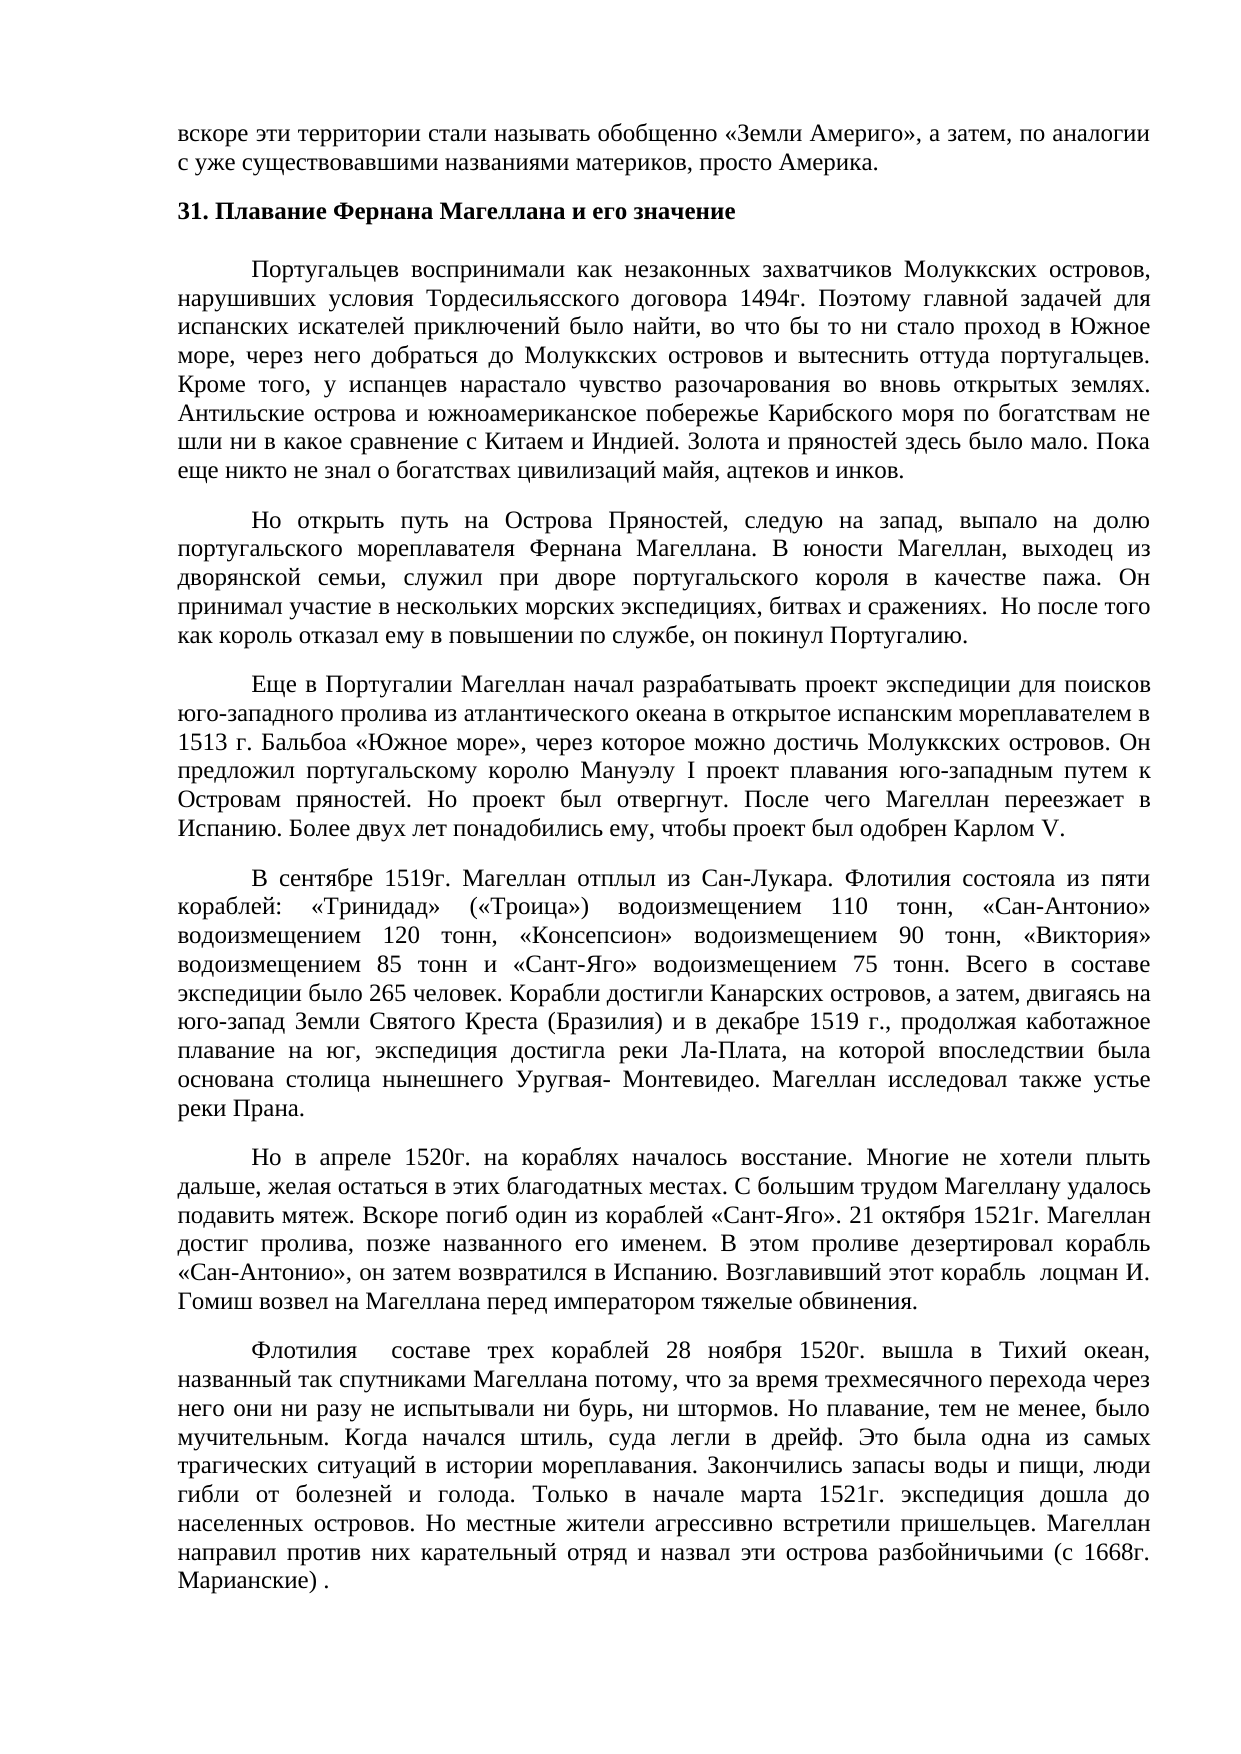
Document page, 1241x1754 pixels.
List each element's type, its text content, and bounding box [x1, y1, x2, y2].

list Плавание Фернана Магеллана и его значение [177, 196, 1152, 225]
text Но в апреле 1520г. на кораблях началось восстание. Многие не хотели плыть дальше, желая остаться в этих благодатных местах. С большим трудом Магеллану удалось подавить мятеж. Вскоре погиб один из кораблей «Сант-Яго». 21 октября 1521г. Магеллан достиг пролива, позже названного его именем. В этом проливе дезертировал корабль «Сан-Антонио», он затем возвратился в Испанию. Возглавивший этот корабль лоцман И. Гомиш возвел на Магеллана перед императором тяжелые обвинения. [177, 1142, 1152, 1315]
text Флотилия составе трех кораблей 28 ноября 1520г. вышла в Тихий океан, названный так спутниками Магеллана потому, что за время трехмесячного перехода через него они ни разу не испытывали ни бурь, ни штормов. Но плавание, тем не менее, было мучительным. Когда начался штиль, суда легли в дрейф. Это была одна из самых трагических ситуаций в истории мореплавания. Закончились запасы воды и пищи, люди гибли от болезней и голода. Только в начале марта 1521г. экспедиция дошла до населенных островов. Но местные жители агрессивно встретили пришельцев. Магеллан направил против них карательный отряд и назвал эти острова разбойничьими (с 1668г. Марианские) . [177, 1336, 1152, 1594]
text Но открыть путь на Острова Пряностей, следую на запад, выпало на долю португальского мореплавателя Фернана Магеллана. В юности Магеллан, выходец из дворянской семьи, служил при дворе португальского короля в качестве пажа. Он принимал участие в нескольких морских экспедициях, битвах и сражениях. Но после того как король отказал ему в повышении по службе, он покинул Португалию. [177, 505, 1152, 648]
text Португальцев воспринимали как незаконных захватчиков Молуккских островов, нарушивших условия Тордесильясского договора 1494г. Поэтому главной задачей для испанских искателей приключений было найти, во что бы то ни стало проход в Южное море, через него добраться до Молуккских островов и вытеснить оттуда португальцев. Кроме того, у испанцев нарастало чувство разочарования во вновь открытых землях. Антильские острова и южноамериканское побережье Карибского моря по богатствам не шли ни в какое сравнение с Китаем и Индией. Золота и пряностей здесь было мало. Пока еще никто не знал о богатствах цивилизаций майя, ацтеков и инков. [177, 254, 1152, 484]
text Еще в Португалии Магеллан начал разрабатывать проект экспедиции для поисков юго-западного пролива из атлантического океана в открытое испанским мореплавателем в 1513 г. Бальбоа «Южное море», через которое можно достичь Молуккских островов. Он предложил португальскому королю Мануэлу I проект плавания юго-западным путем к Островам пряностей. Но проект был отвергнут. После чего Магеллан переезжает в Испанию. Более двух лет понадобились ему, чтобы проект был одобрен Карлом V. [177, 669, 1152, 842]
text В сентябре 1519г. Магеллан отплыл из Сан-Лукара. Флотилия состояла из пяти кораблей: «Тринидад» («Троица») водоизмещением 110 тонн, «Сан-Антонио» водоизмещением 120 тонн, «Консепсион» водоизмещением 90 тонн, «Виктория» водоизмещением 85 тонн и «Сант-Яго» водоизмещением 75 тонн. Всего в составе экспедиции было 265 человек. Корабли достигли Канарских островов, а затем, двигаясь на юго-запад Земли Святого Креста (Бразилия) и в декабре 1519 г., продолжая каботажное плавание на юг, экспедиция достигла реки Ла-Плата, на которой впоследствии была основана столица нынешнего Уругвая- Монтевидео. Магеллан исследовал также устье реки Прана. [177, 863, 1152, 1121]
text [177, 118, 1152, 176]
